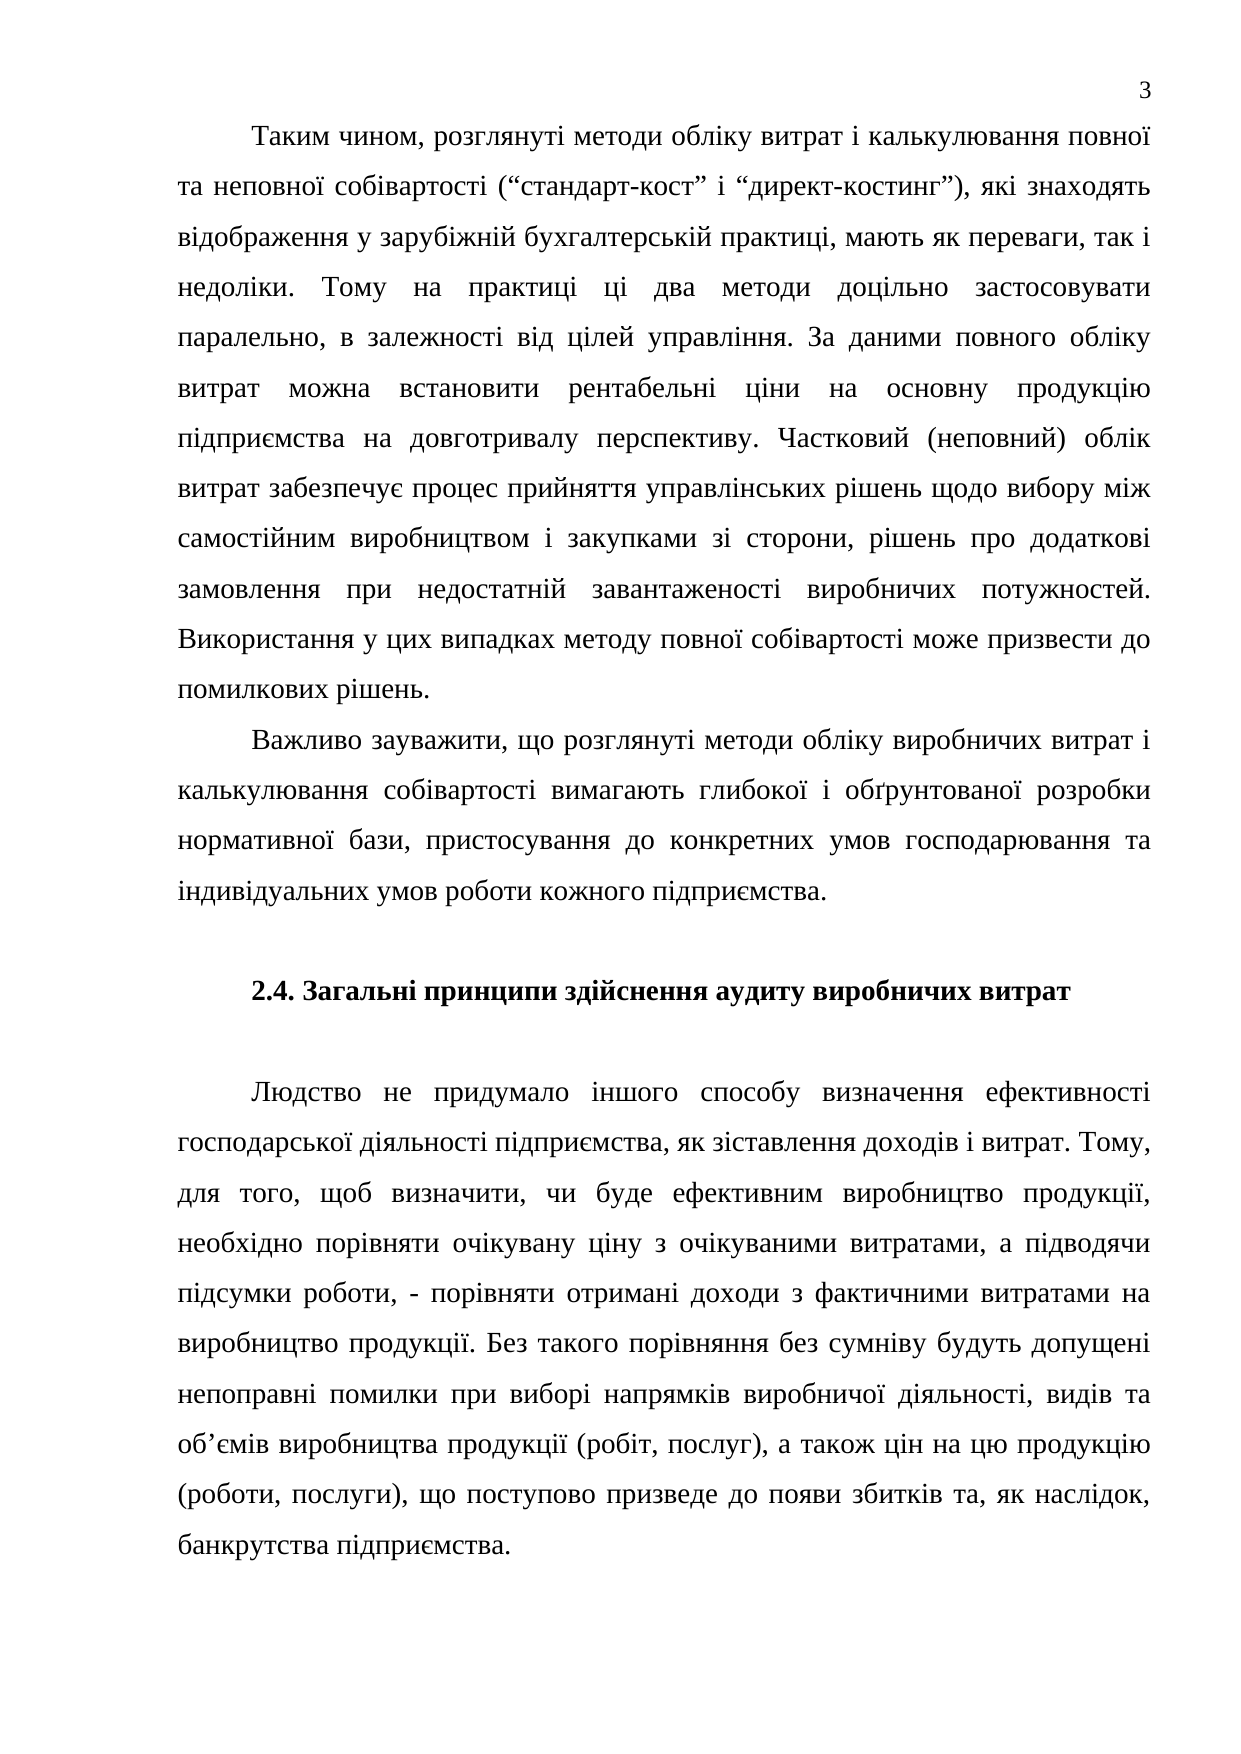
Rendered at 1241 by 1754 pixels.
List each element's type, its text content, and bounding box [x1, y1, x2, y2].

text Таким чином, розглянуті методи обліку витрат і калькулювання повної та неповної собівартості (“стандарт-кост” і “директ-костинг”), які знаходять відображення у зарубіжній бухгалтерській практиці, мають як переваги, так і недоліки. Тому на практиці ці два методи доцільно застосовувати паралельно, в залежності від цілей управління. За даними повного обліку витрат можна встановити рентабельні ціни на основну продукцію підприємства на довготривалу перспективу. Частковий (неповний) облік витрат забезпечує процес прийняття управлінських рішень щодо вибору між самостійним виробництвом і закупками зі сторони, рішень про додаткові замовлення при недостатній завантаженості виробничих потужностей. Використання у цих випадках методу повної собівартості може призвести до помилкових рішень. [177, 118, 1152, 705]
text Людство не придумало іншого способу визначення ефективності господарської діяльності підприємства, як зіставлення доходів і витрат. Тому, для того, щоб визначити, чи буде ефективним виробництво продукції, необхідно порівняти очікувану ціну з очікуваними витратами, а підводячи підсумки роботи, - порівняти отримані доходи з фактичними витратами на виробництво продукції. Без такого порівняння без сумніву будуть допущені непоправні помилки при виборі напрямків виробничої діяльності, видів та об’ємів виробництва продукції (робіт, послуг), а також цін на цю продукцію (роботи, послуги), що поступово призведе до появи збитків та, як наслідок, банкрутства підприємства. [177, 1074, 1152, 1560]
text 2.4. Загальні принципи здійснення аудиту виробничих витрат [177, 973, 1152, 1007]
text Важливо зауважити, що розглянуті методи обліку виробничих витрат і калькулювання собівартості вимагають глибокої і обґрунтованої розробки нормативної бази, пристосування до конкретних умов господарювання та індивідуальних умов роботи кожного підприємства. [177, 722, 1152, 906]
